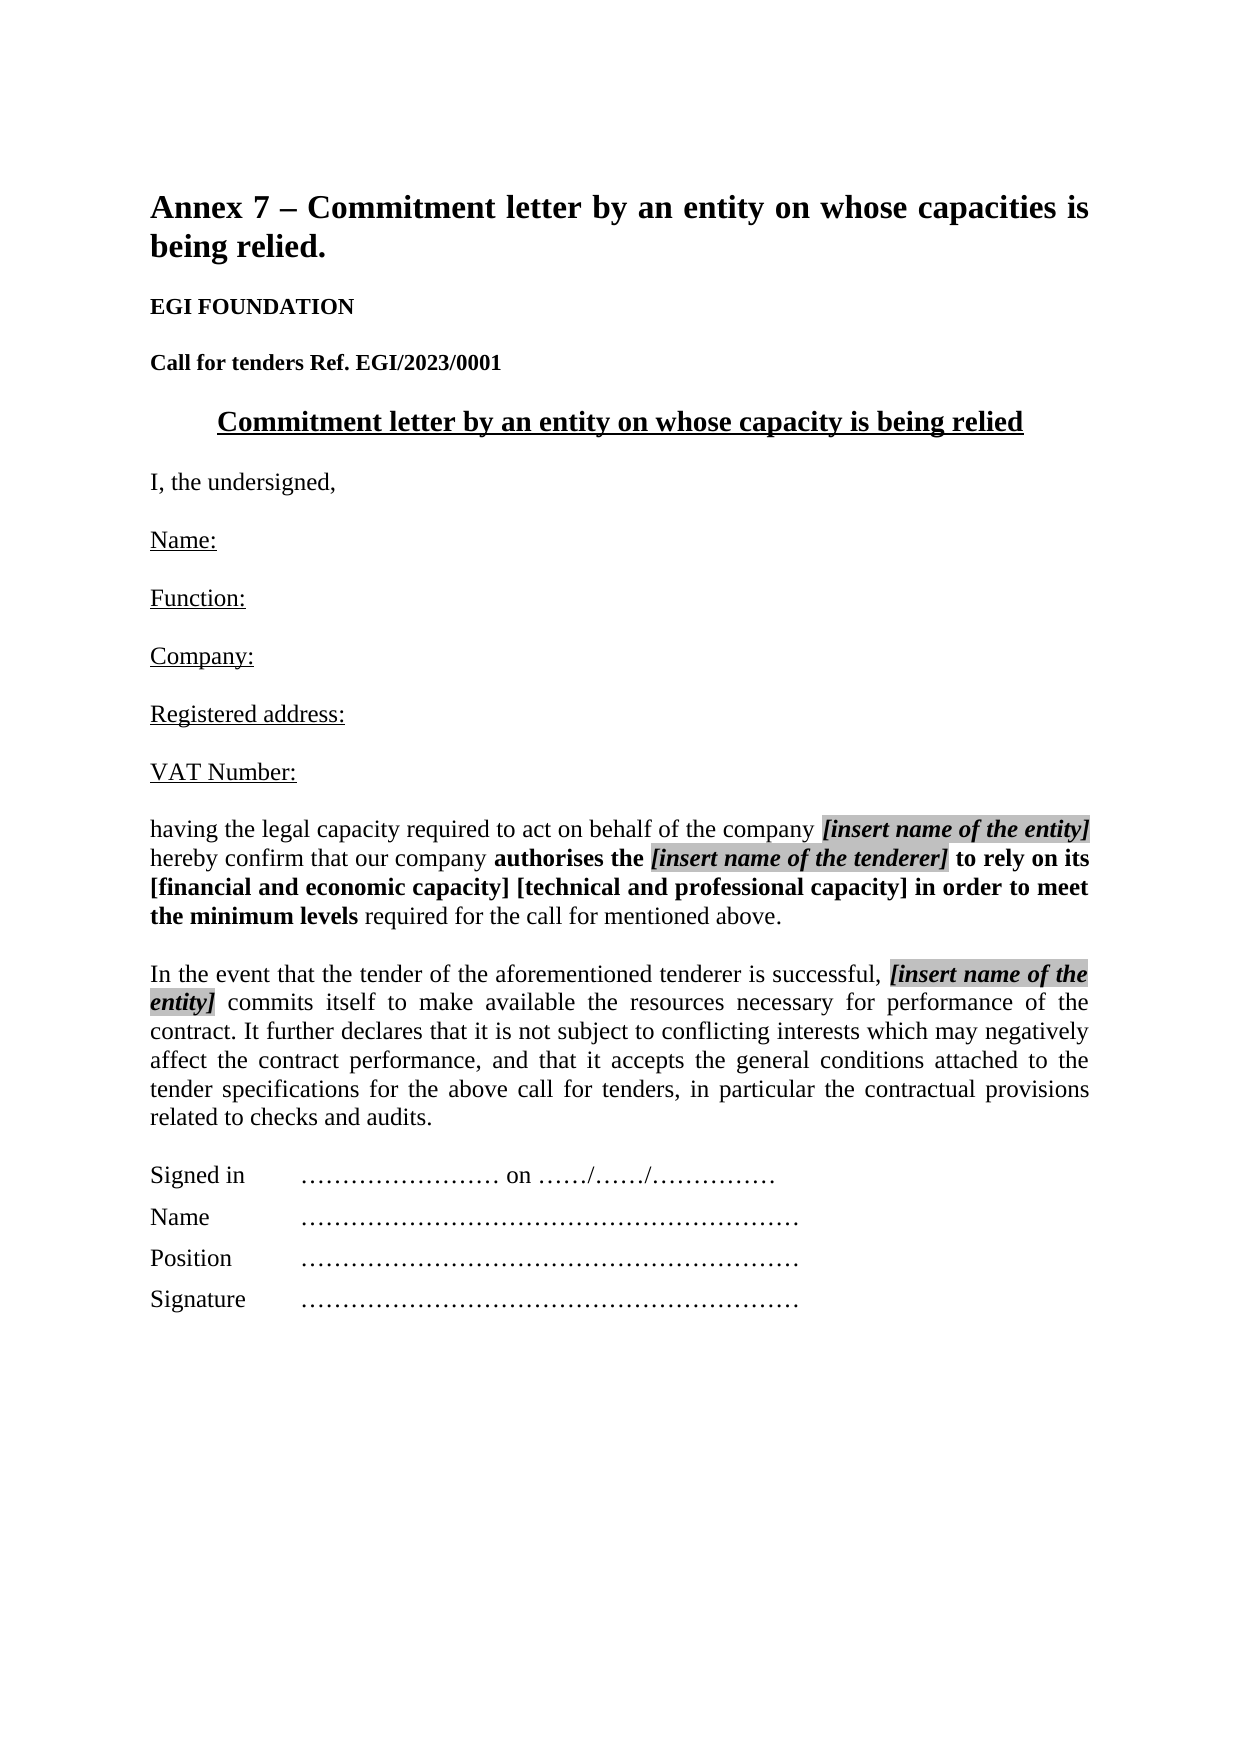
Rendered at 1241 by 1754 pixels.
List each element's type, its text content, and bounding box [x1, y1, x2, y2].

text Name: [150, 525, 1090, 554]
text EGI FOUNDATION [150, 293, 1090, 320]
text In the event that the tender of the aforementioned tenderer is successful, [insert name of the entity] commits itself to make available the resources necessary for performance of the contract. It further declares that it is not subject to conflicting interests which may negatively affect the contract performance, and that it accepts the general conditions attached to the tender specifications for the above call for tenders, in particular the contractual provisions related to checks and audits. [150, 959, 1090, 1131]
subtitle Annex 7 – Commitment letter by an entity on whose capacities is being relied. [150, 187, 1090, 264]
text I, the undersigned, [150, 467, 1090, 496]
text Call for tenders Ref. EGI/2023/0001 [150, 349, 1090, 375]
text Signed in …………………… on ……/……/…………… [150, 1160, 1090, 1189]
text Name …………………………………………………… [150, 1202, 1090, 1230]
text having the legal capacity required to act on behalf of the company [insert name of the entity] hereby confirm that our company authorises the [insert name of the tenderer] to rely on its [financial and economic capacity] [technical and professional capacity] in order to meet the minimum levels required for the call for mentioned above. [150, 814, 1090, 929]
text Commitment letter by an entity on whose capacity is being relied [150, 404, 1090, 438]
text Signature …………………………………………………… [150, 1284, 1090, 1313]
text Registered address: [150, 699, 1090, 727]
text Function: [150, 583, 1090, 612]
text Position …………………………………………………… [150, 1243, 1090, 1272]
text Company: [150, 641, 1090, 669]
text VAT Number: [150, 757, 1090, 785]
